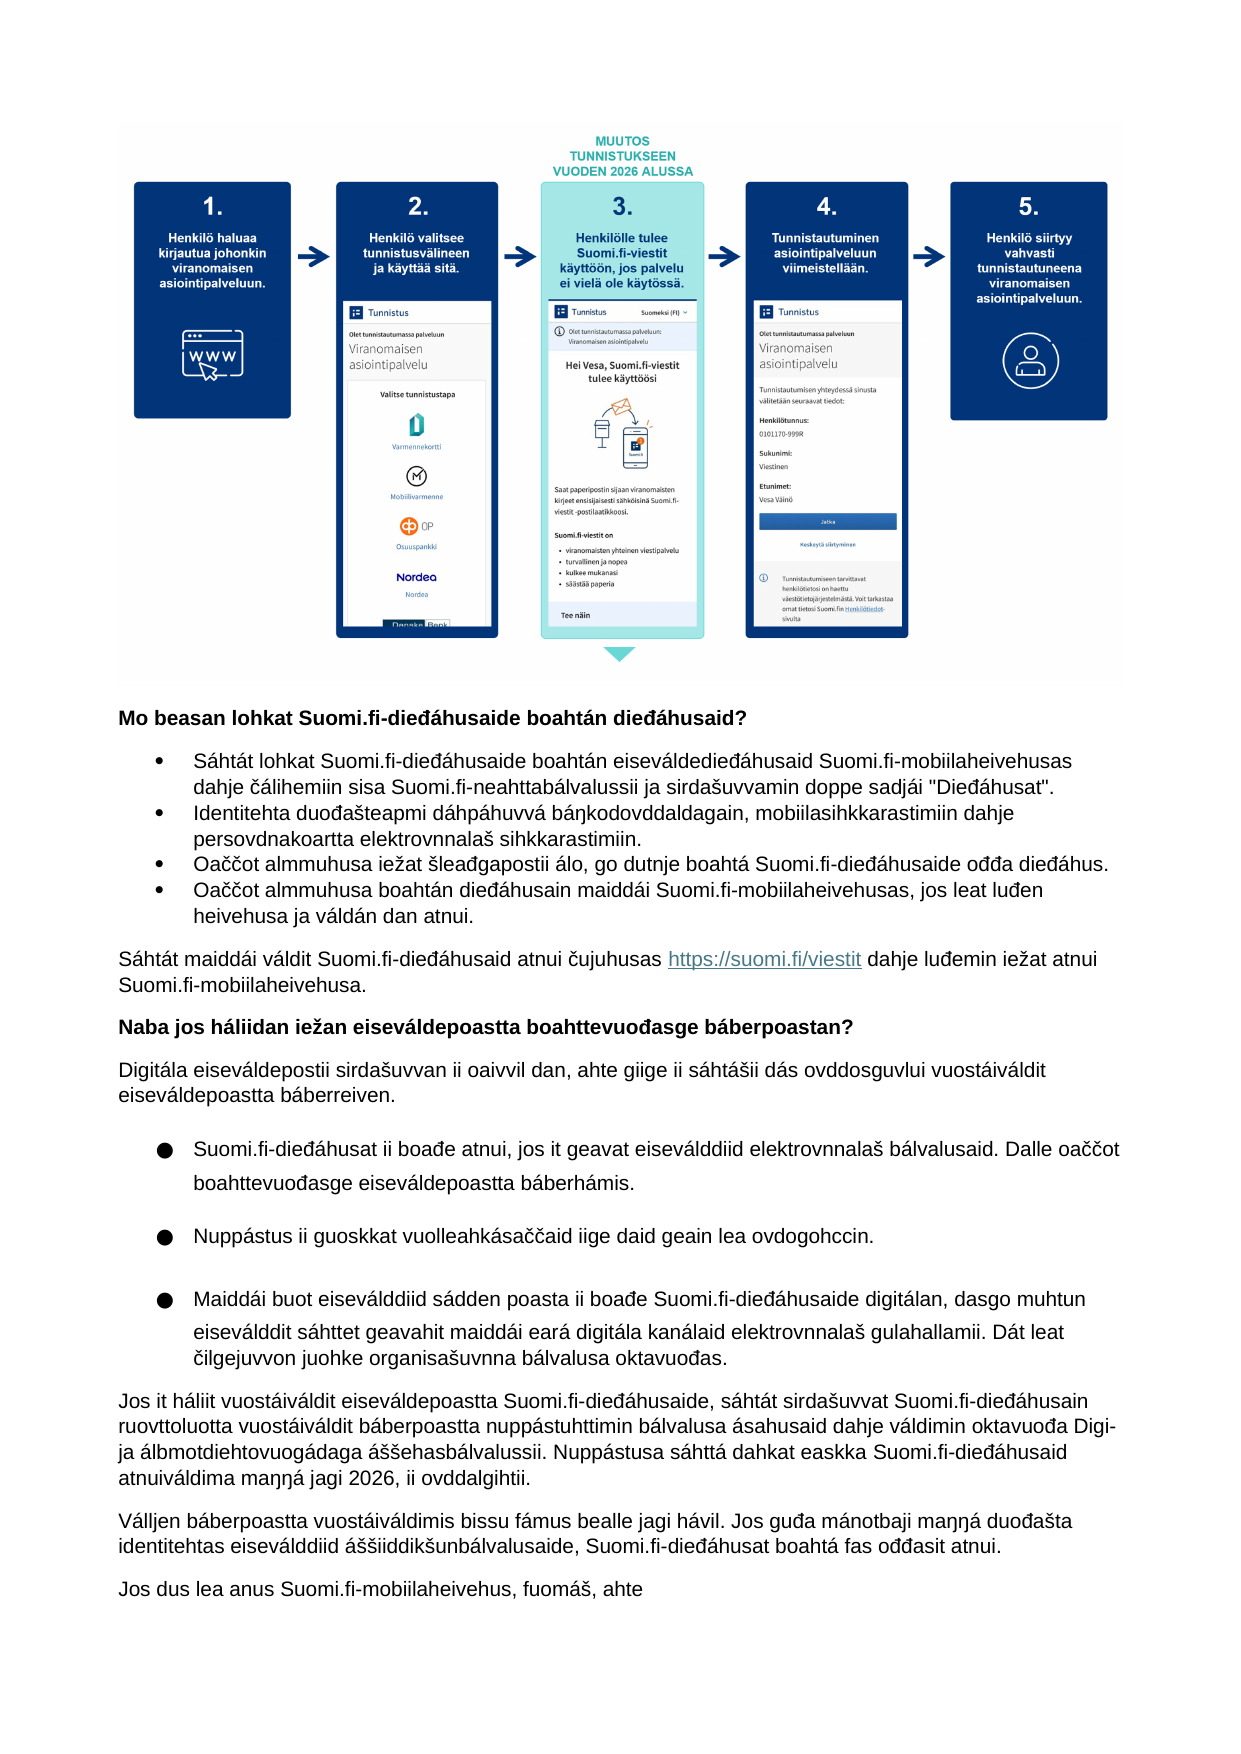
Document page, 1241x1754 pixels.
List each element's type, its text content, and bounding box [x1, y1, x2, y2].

text Jos dus lea anus Suomi.fi-mobiilaheivehus, fuomáš, ahte [118, 1577, 1122, 1601]
list Identitehta duođašteapmi dáhpáhuvvá báŋkodovddaldagain, mobiilasihkkarastimiin dahje persovdnakoartta elektrovnnalaš sihkkarastimiin. [156, 801, 1122, 850]
text Jos it háliit vuostáiváldit eiseváldepoastta Suomi.fi-dieđáhusaide, sáhtát sirdašuvvat Suomi.fi-dieđáhusain ruovttoluotta vuostáiváldit báberpoastta nuppástuhttimin bálvalusa ásahusaid dahje váldimin oktavuođa Digi- ja álbmotdiehtovuogádaga áššehasbálvalussii. Nuppástusa sáhttá dahkat easkka Suomi.fi-dieđáhusaid atnuiváldima maŋŋá jagi 2026, ii ovddalgihtii. [118, 1388, 1122, 1490]
text Digitála eiseváldepostii sirdašuvvan ii oaivvil dan, ahte giige ii sáhtášii dás ovddosguvlui vuostáiváldit eiseváldepoastta báberreiven. [118, 1057, 1122, 1107]
text Sáhtát maiddái váldit Suomi.fi-dieđáhusaid atnui čujuhusas https://suomi.fi/viestit dahje luđemin iežat atnui Suomi.fi-mobiilaheivehusa. [118, 947, 1122, 996]
list Maiddái buot eiseválddiid sádden poasta ii boađe Suomi.fi-dieđáhusaide digitálan, dasgo muhtun eiseválddit sáhttet geavahit maiddái eará digitála kanálaid elektrovnnalaš gulahallamii. Dát leat čilgejuvvon juohke organisašuvnna bálvalusa oktavuođas. [156, 1276, 1122, 1370]
list Sáhtát lohkat Suomi.fi-dieđáhusaide boahtán eiseváldedieđáhusaid Suomi.fi-mobiilaheivehusas dahje čálihemiin sisa Suomi.fi-neahttabálvalussii ja sirdašuvvamin doppe sadjái "Dieđáhusat". [156, 749, 1122, 799]
list Suomi.fi-dieđáhusat ii boađe atnui, jos it geavat eiseválddiid elektrovnnalaš bálvalusaid. Dalle oaččot boahttevuođasge eiseváldepoastta báberhámis. [156, 1126, 1122, 1194]
text Válljen báberpoastta vuostáiváldimis bissu fámus bealle jagi hávil. Jos guđa mánotbaji maŋŋá duođašta identitehtas eiseválddiid áššiiddikšunbálvalusaide, Suomi.fi-dieđáhusat boahtá fas ođđasit atnui. [118, 1508, 1122, 1558]
list Oaččot almmuhusa boahtán dieđáhusain maiddái Suomi.fi-mobiilaheivehusas, jos leat luđen heivehusa ja váldán dan atnui. [156, 878, 1122, 928]
list Nuppástus ii guoskkat vuolleahkásaččaid iige daid geain lea ovdogohccin. [156, 1213, 1122, 1256]
list Oaččot almmuhusa iežat šleađgapostii álo, go dutnje boahtá Suomi.fi-dieđáhusaide ođđa dieđáhus. [156, 852, 1122, 876]
picture [118, 122, 1123, 687]
text Naba jos háliidan iežan eiseváldepoastta boahttevuođasge báberpoastan? [118, 1015, 1122, 1039]
text Mo beasan lohkat Suomi.fi-dieđáhusaide boahtán dieđáhusaid? [118, 706, 1122, 730]
